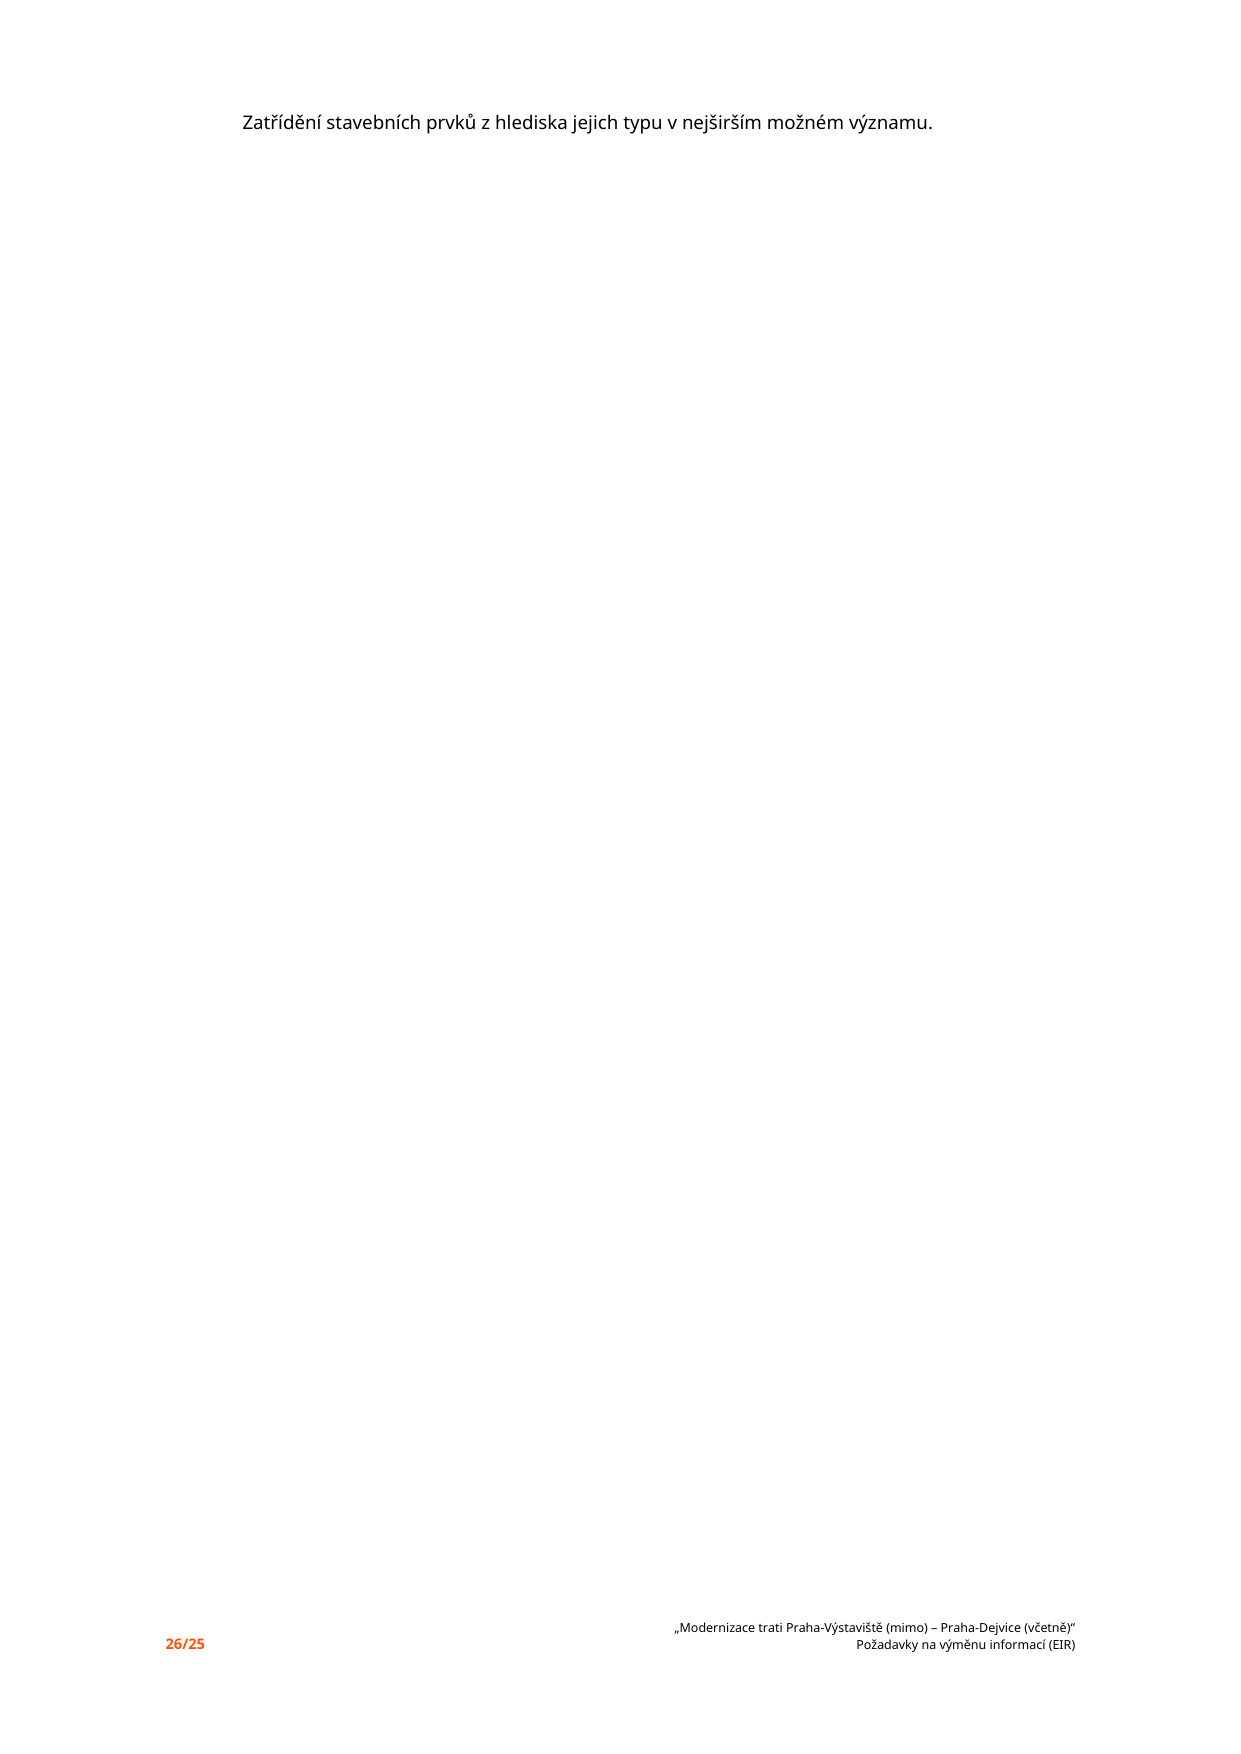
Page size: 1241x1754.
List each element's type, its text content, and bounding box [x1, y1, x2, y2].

list Zatřídění stavebních prvků z hlediska jejich typu v nejširším možném významu. [242, 109, 1007, 135]
